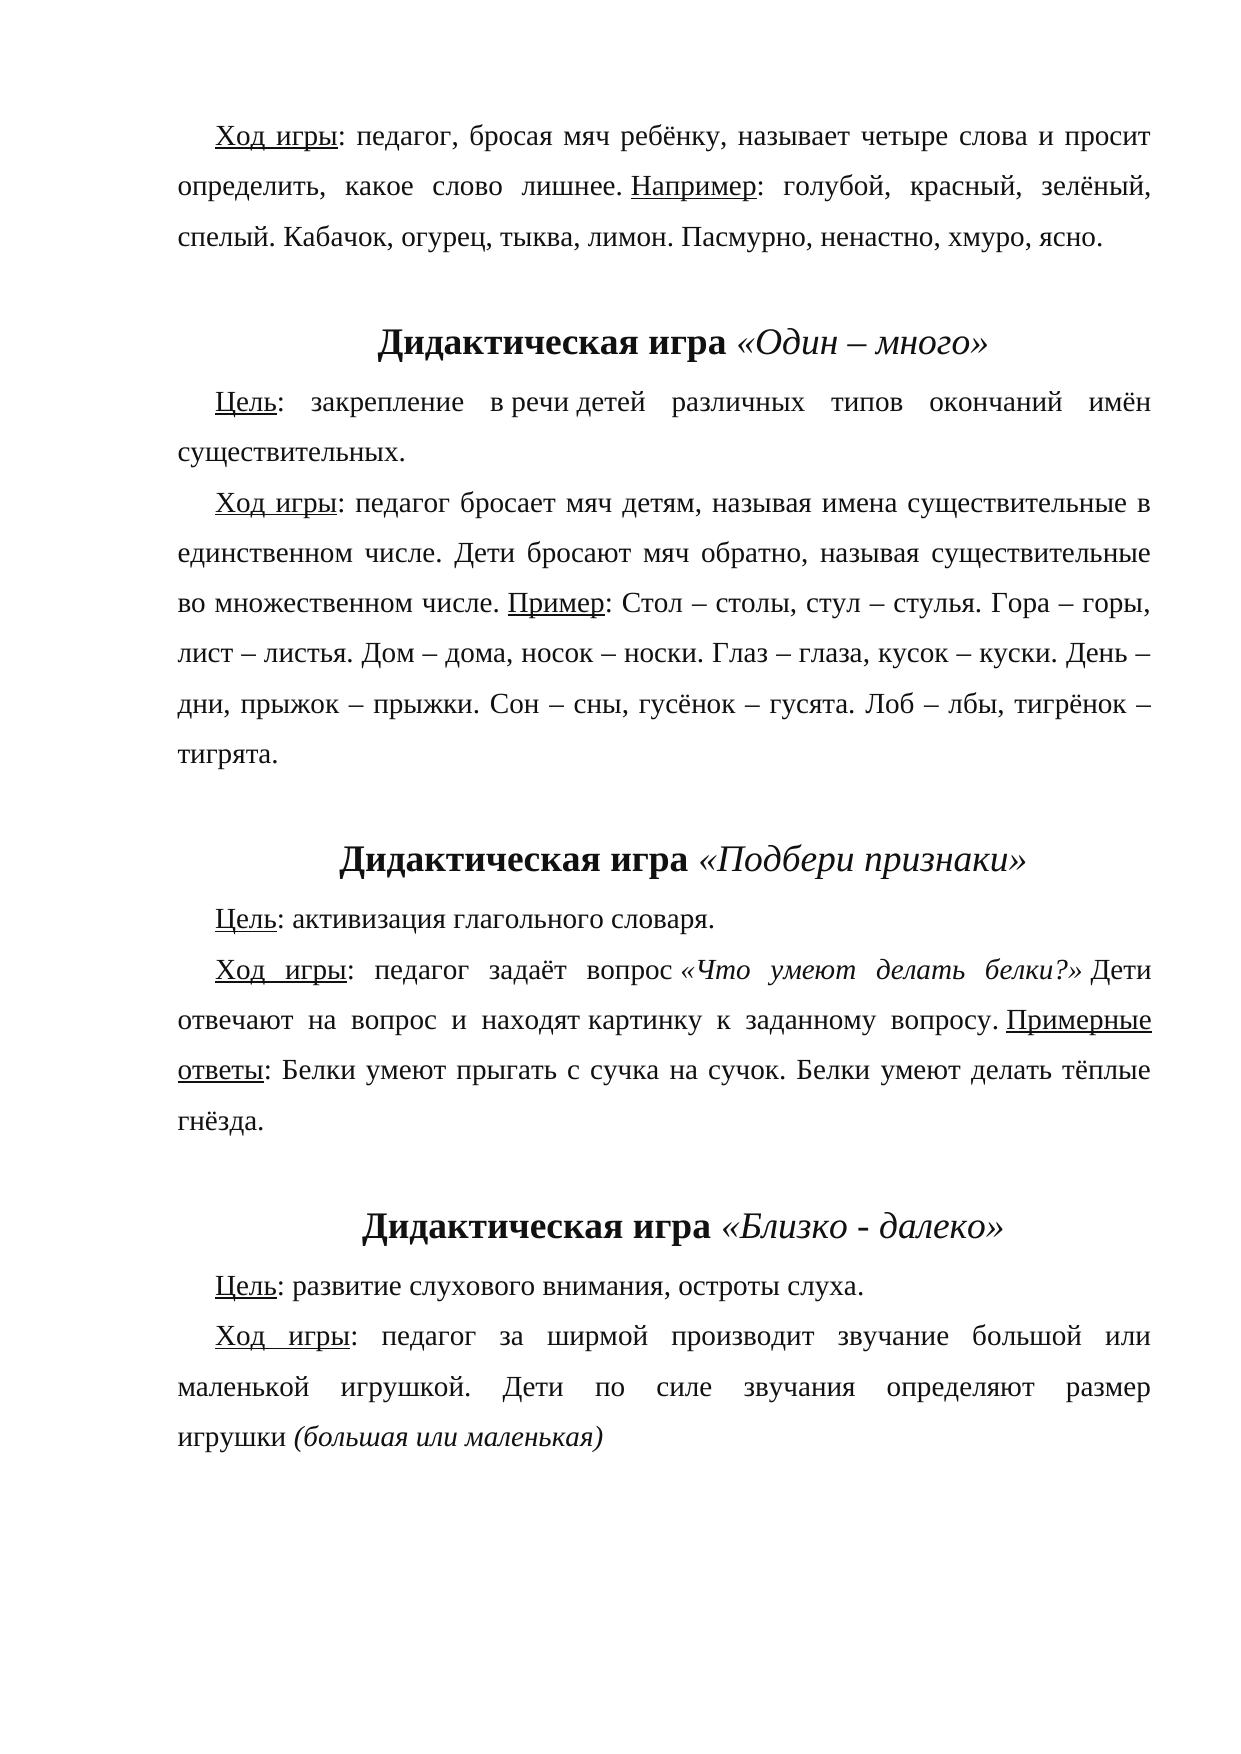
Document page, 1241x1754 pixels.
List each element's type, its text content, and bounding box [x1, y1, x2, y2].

text Цель: развитие слухового внимания, остроты слуха. [177, 1268, 1152, 1302]
text Дидактическая игра «Подбери признаки» [177, 837, 1152, 880]
text Ход игры: педагог бросает мяч детям, называя имена существительные в единственном числе. Дети бросают мяч обратно, называя существительные во множественном числе. Пример: Стол – столы, стул – стулья. Гора – горы, лист – листья. Дом – дома, носок – носки. Глаз – глаза, кусок – куски. День – дни, прыжок – прыжки. Сон – сны, гусёнок – гусята. Лоб – лбы, тигрёнок – тигрята. [177, 485, 1152, 770]
text Ход игры: педагог за ширмой производит звучание большой или маленькой игрушкой. Дети по силе звучания определяют размер игрушки (большая или маленькая) [177, 1318, 1152, 1453]
text Цель: активизация глагольного словаря. [177, 902, 1152, 935]
text Дидактическая игра «Один – много» [177, 319, 1152, 362]
text Дидактическая игра «Близко - далеко» [177, 1203, 1152, 1247]
text Ход игры: педагог задаёт вопрос «Что умеют делать белки?» Дети отвечают на вопрос и находят картинку к заданному вопросу. Примерные ответы: Белки умеют прыгать с сучка на сучок. Белки умеют делать тёплые гнёзда. [177, 952, 1152, 1136]
text Цель: закрепление в речи детей различных типов окончаний имён существительных. [177, 384, 1152, 468]
text Ход игры: педагог, бросая мяч ребёнку, называет четыре слова и просит определить, какое слово лишнее. Например: голубой, красный, зелёный, спелый. Кабачок, огурец, тыква, лимон. Пасмурно, ненастно, хмуро, ясно. [177, 118, 1152, 252]
